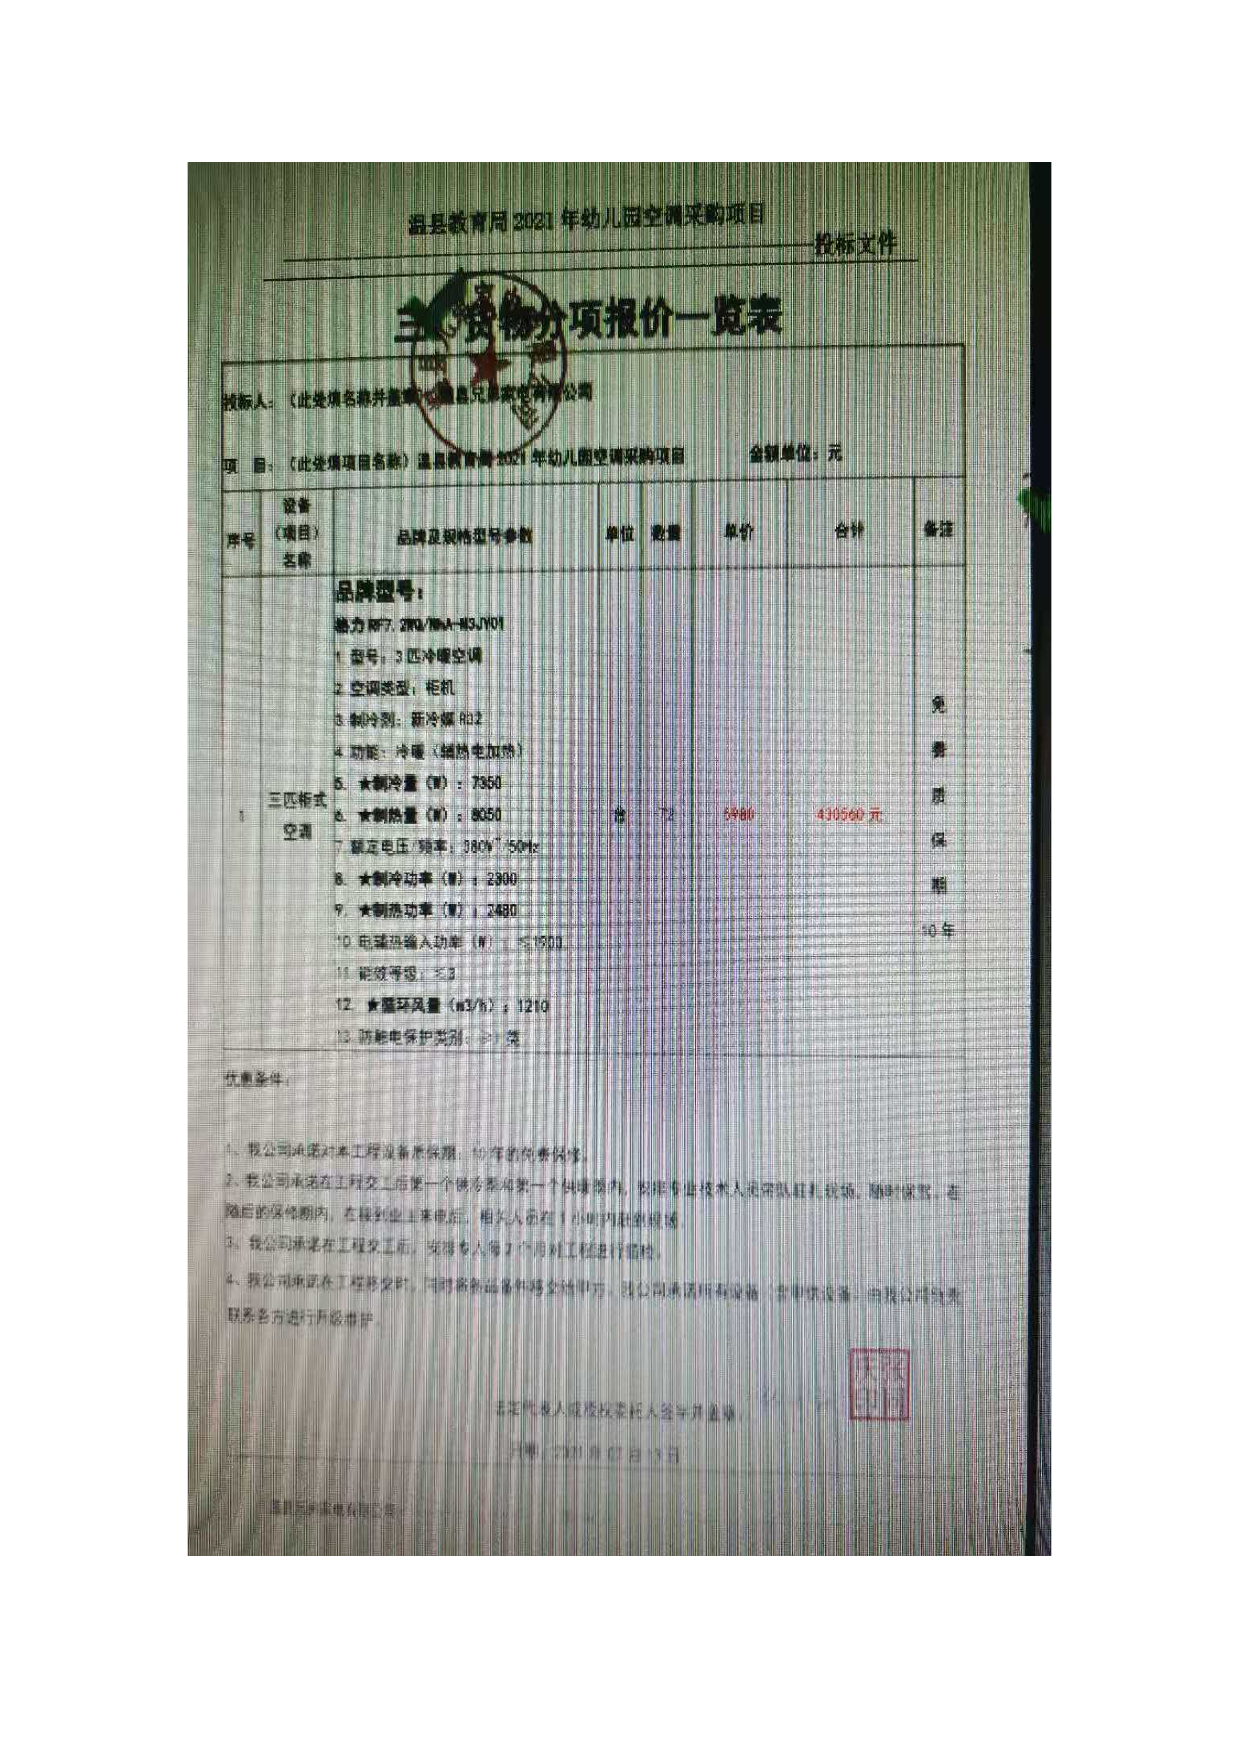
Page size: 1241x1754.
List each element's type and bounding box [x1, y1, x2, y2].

picture [187, 162, 1052, 1556]
